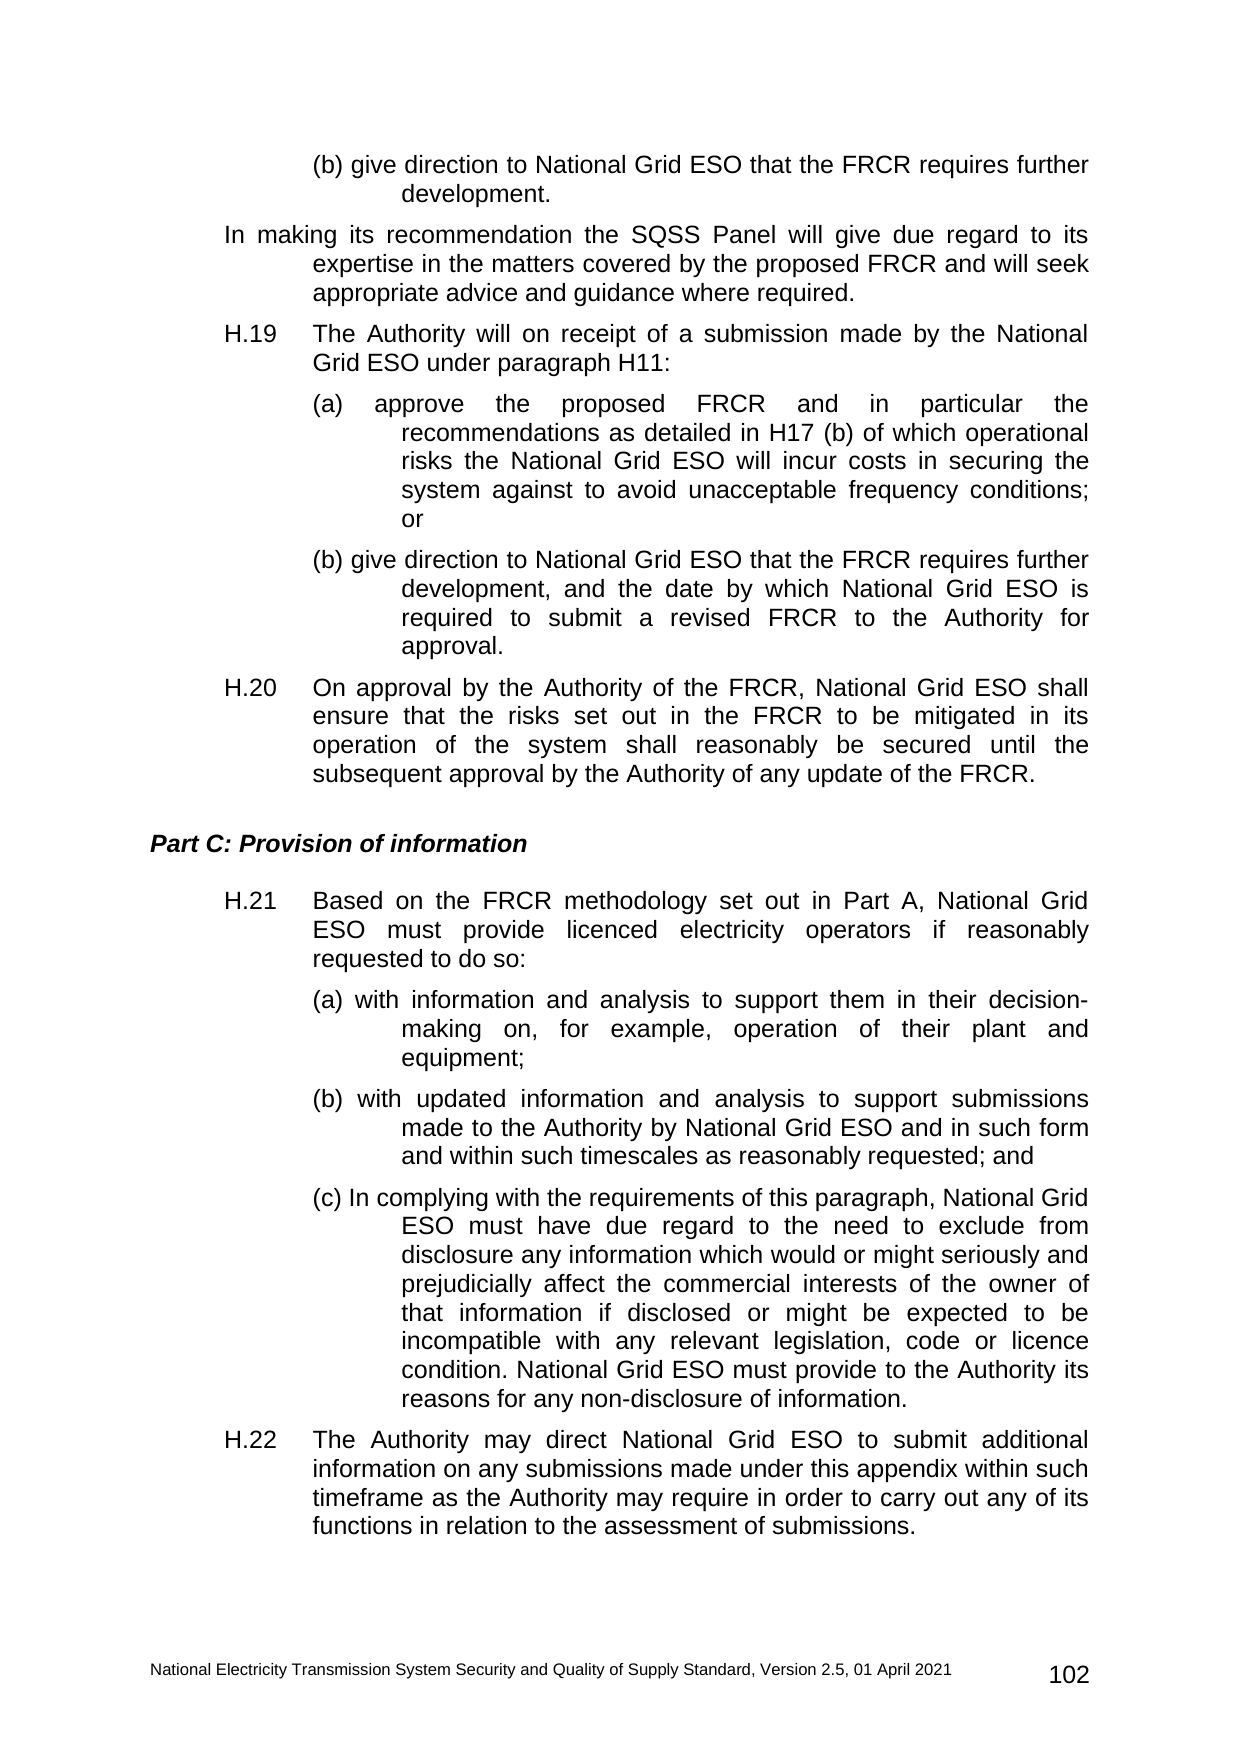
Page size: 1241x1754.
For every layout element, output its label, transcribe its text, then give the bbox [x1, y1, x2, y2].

list (c) In complying with the requirements of this paragraph, National Grid ESO must have due regard to the need to exclude from disclosure any information which would or might seriously and prejudicially affect the commercial interests of the owner of that information if disclosed or might be expected to be incompatible with any relevant legislation, code or licence condition. National Grid ESO must provide to the Authority its reasons for any non-disclosure of information. [312, 1182, 1090, 1412]
list (b) give direction to National Grid ESO that the FRCR requires further development, and the date by which National Grid ESO is required to submit a revised FRCR to the Authority for approval. [312, 545, 1090, 660]
list H.20 On approval by the Authority of the FRCR, National Grid ESO shall ensure that the risks set out in the FRCR to be mitigated in its operation of the system shall reasonably be secured until the subsequent approval by the Authority of any update of the FRCR. [224, 672, 1090, 787]
list (a) with information and analysis to support them in their decision-making on, for example, operation of their plant and equipment; [312, 985, 1090, 1071]
list H.19 The Authority will on receipt of a submission made by the National Grid ESO under paragraph H11: [224, 319, 1090, 376]
list (b) with updated information and analysis to support submissions made to the Authority by National Grid ESO and in such form and within such timescales as reasonably requested; and [312, 1084, 1090, 1170]
list H.22 The Authority may direct National Grid ESO to submit additional information on any submissions made under this appendix within such timeframe as the Authority may require in order to carry out any of its functions in relation to the assessment of submissions. [224, 1425, 1090, 1540]
list In making its recommendation the SQSS Panel will give due regard to its expertise in the matters covered by the proposed FRCR and will seek appropriate advice and guidance where required. [224, 220, 1090, 306]
list H.21 Based on the FRCR methodology set out in Part A, National Grid ESO must provide licenced electricity operators if reasonably requested to do so: [224, 886, 1090, 972]
text Part C: Provision of information [150, 829, 1090, 857]
list (b) give direction to National Grid ESO that the FRCR requires further development. [312, 150, 1090, 207]
list (a) approve the proposed FRCR and in particular the recommendations as detailed in H17 (b) of which operational risks the National Grid ESO will incur costs in securing the system against to avoid unacceptable frequency conditions; or [312, 389, 1090, 532]
